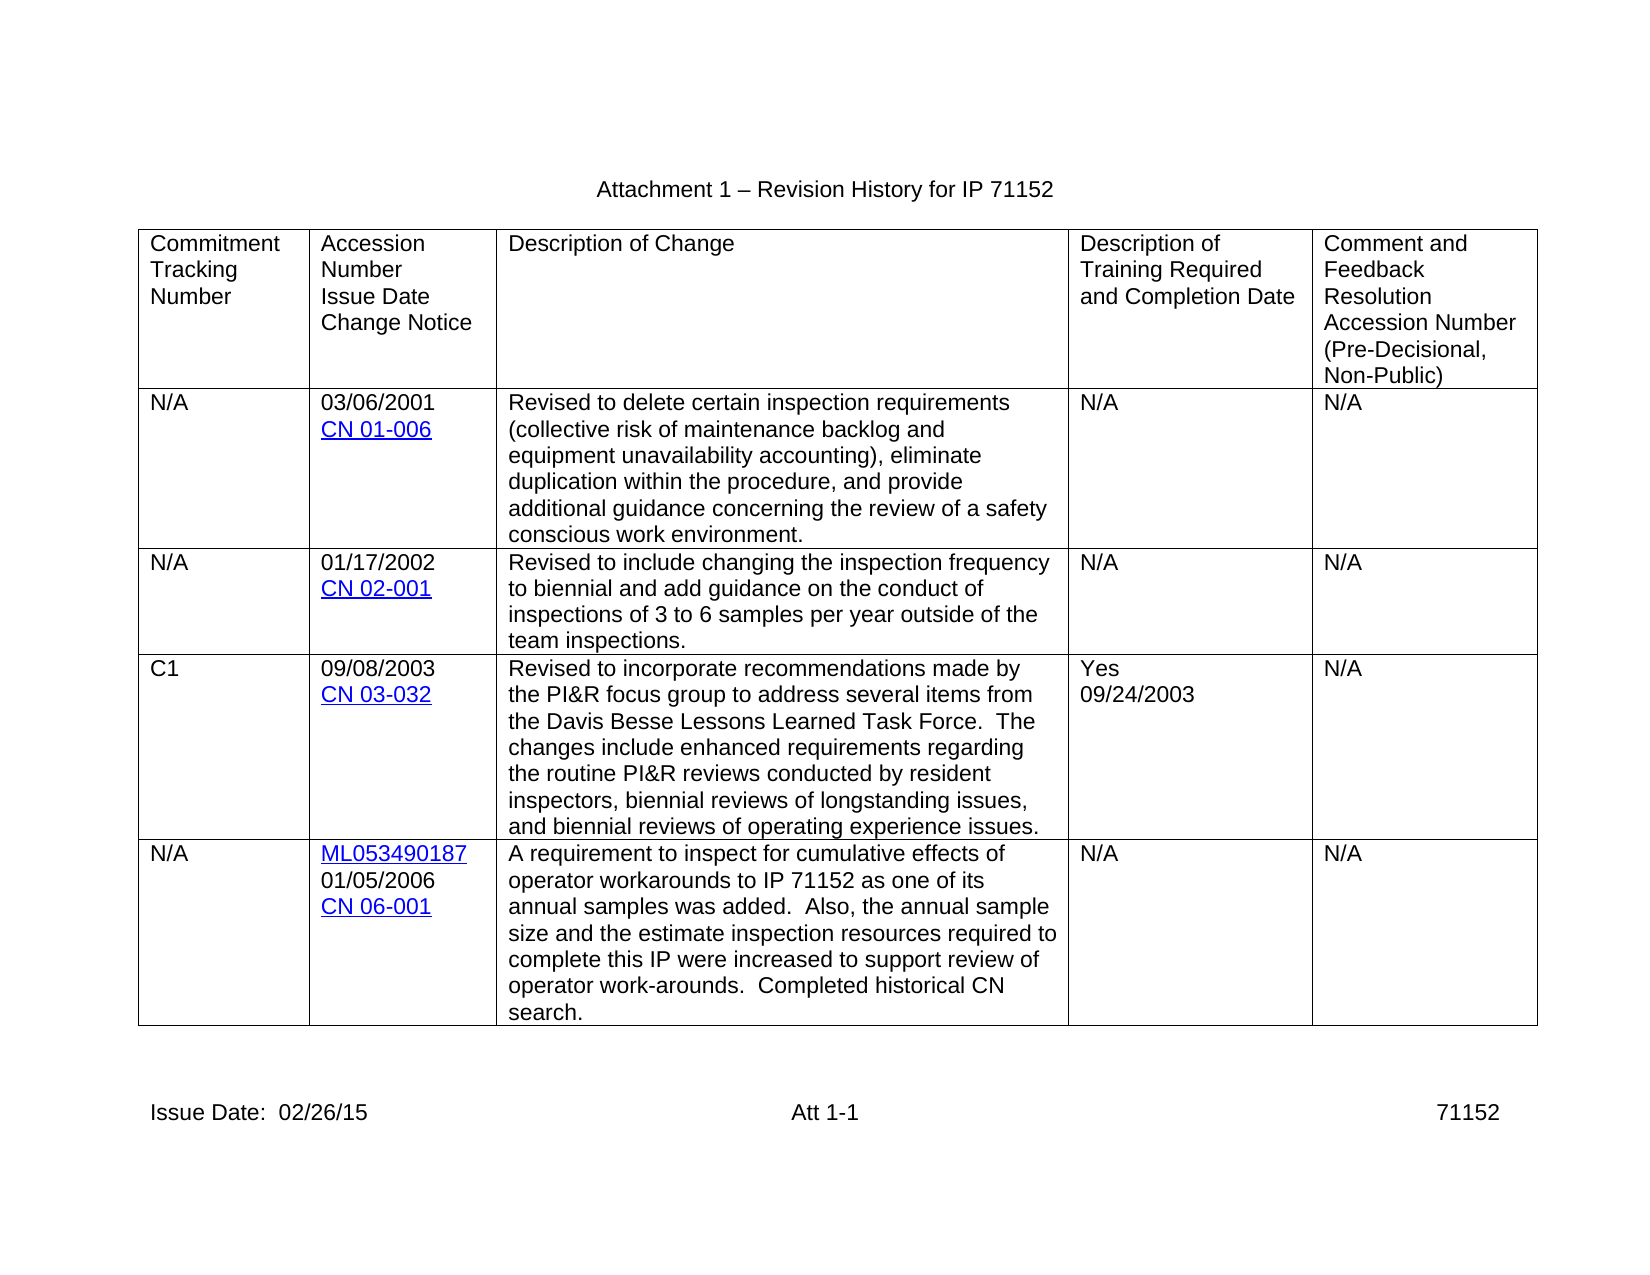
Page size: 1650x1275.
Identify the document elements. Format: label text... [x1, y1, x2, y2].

table_header Description of Change [497, 230, 1068, 388]
table_cell N/A [139, 389, 309, 547]
table_cell 09/08/2003 CN 03-032 [310, 655, 496, 839]
table_cell N/A [1069, 549, 1312, 654]
text Attachment 1 – Revision History for IP 71152 [150, 176, 1500, 203]
table_cell N/A [1069, 389, 1312, 547]
table_cell Yes 09/24/2003 [1069, 655, 1312, 839]
table_cell N/A [1313, 655, 1537, 839]
table_header Description of Training Required and Completion Date [1069, 230, 1312, 388]
table_cell 03/06/2001 CN 01-006 [310, 389, 496, 547]
table_cell N/A [1313, 389, 1537, 547]
table_cell N/A [1313, 549, 1537, 654]
table_cell N/A [139, 549, 309, 654]
table_cell Revised to include changing the inspection frequency to biennial and add guidance on the conduct of inspections of 3 to 6 samples per year outside of the team inspections. [497, 549, 1068, 654]
table_cell Revised to incorporate recommendations made by the PI&R focus group to address several items from the Davis Besse Lessons Learned Task Force. The changes include enhanced requirements regarding the routine PI&R reviews conducted by resident inspectors, biennial reviews of longstanding issues, and biennial reviews of operating experience issues. [497, 655, 1068, 839]
table_cell C1 [139, 655, 309, 839]
table_header Comment and Feedback Resolution Accession Number (Pre-Decisional, Non-Public) [1313, 230, 1537, 388]
table_cell N/A [1069, 840, 1312, 1025]
table_cell Revised to delete certain inspection requirements (collective risk of maintenance backlog and equipment unavailability accounting), eliminate duplication within the procedure, and provide additional guidance concerning the review of a safety conscious work environment. [497, 389, 1068, 547]
table_header Accession Number Issue Date Change Notice [310, 230, 496, 388]
table_cell 01/17/2002 CN 02-001 [310, 549, 496, 654]
table_cell ML053490187 01/05/2006 CN 06-001 [310, 840, 496, 1025]
table_cell A requirement to inspect for cumulative effects of operator workarounds to IP 71152 as one of its annual samples was added. Also, the annual sample size and the estimate inspection resources required to complete this IP were increased to support review of operator work-arounds. Completed historical CN search. [497, 840, 1068, 1025]
table_cell N/A [139, 840, 309, 1025]
table_header Commitment Tracking Number [139, 230, 309, 388]
table_cell N/A [1313, 840, 1537, 1025]
